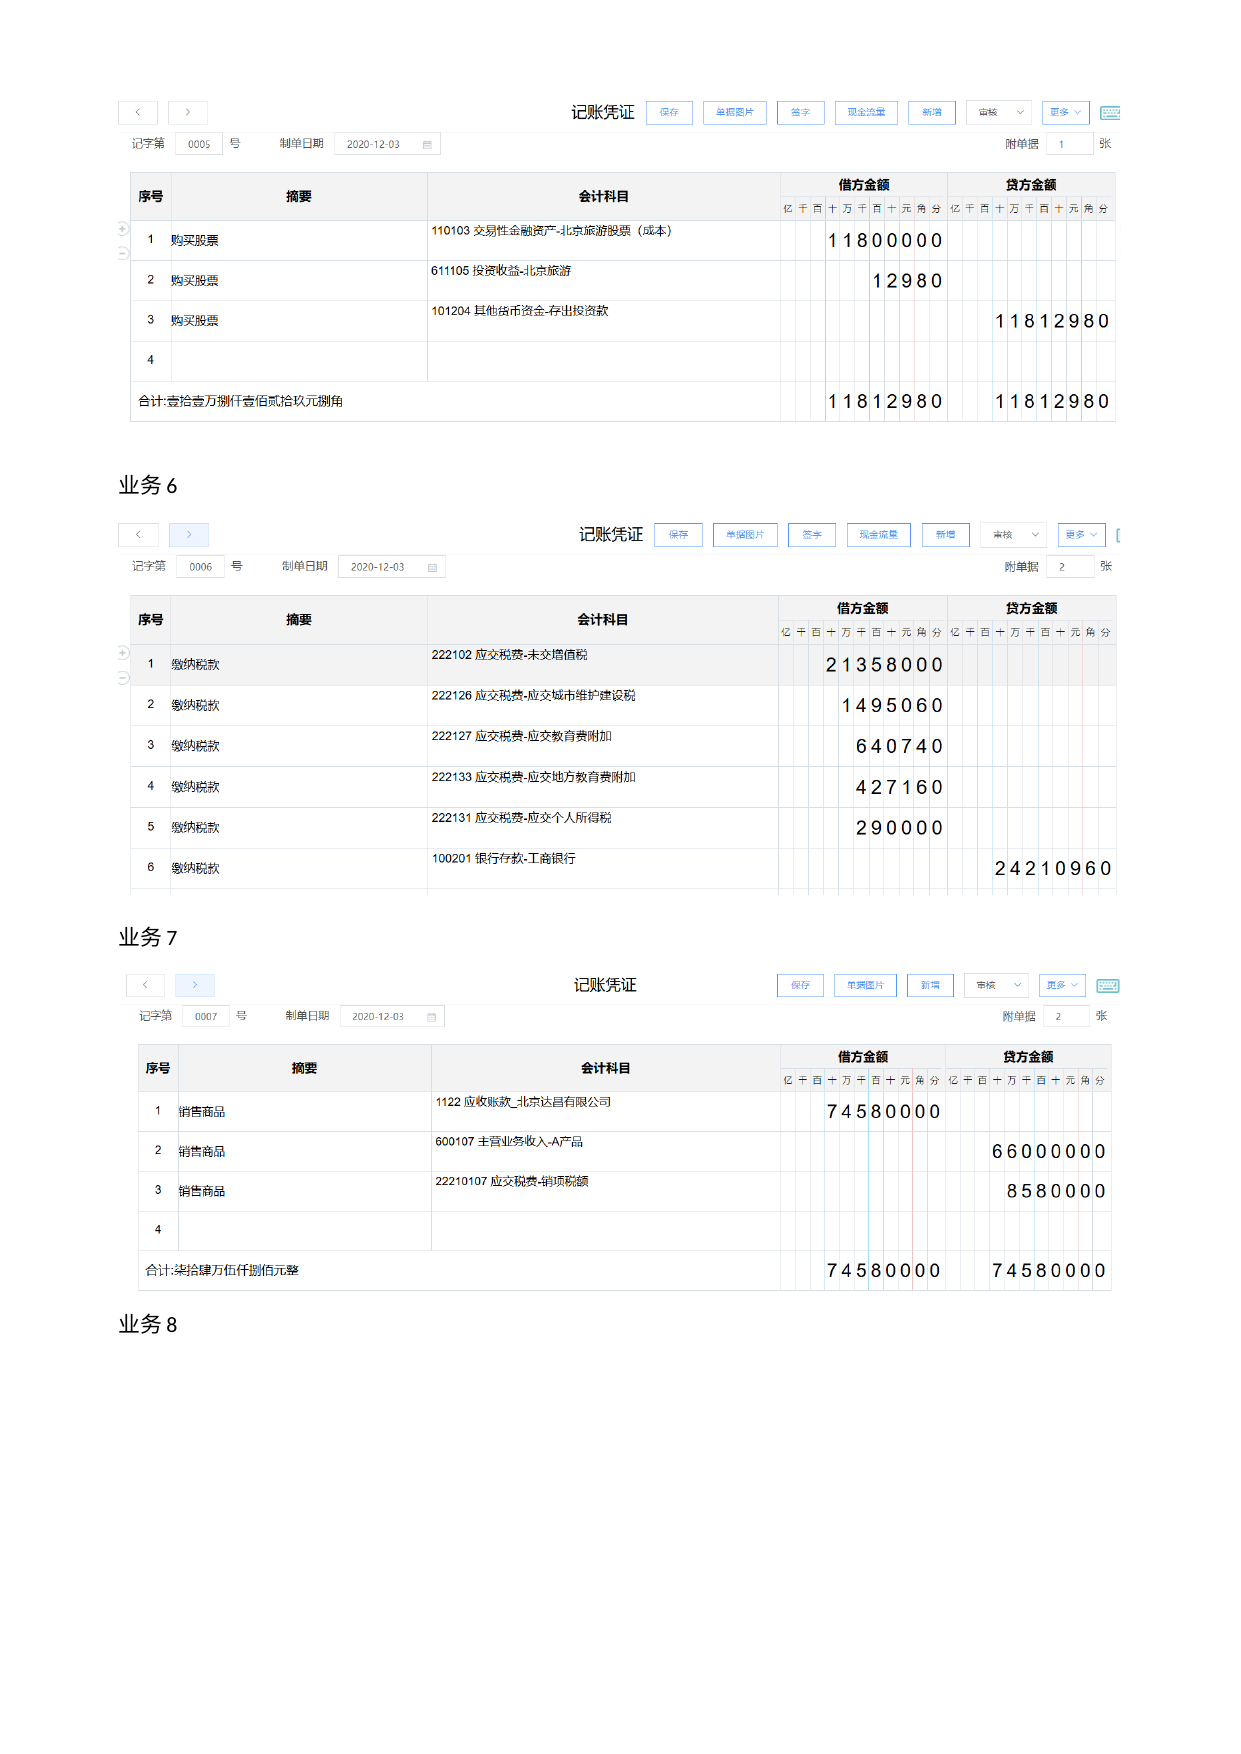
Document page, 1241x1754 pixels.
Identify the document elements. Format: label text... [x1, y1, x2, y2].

picture [118, 97, 1121, 424]
text 业务7 [118, 919, 1122, 952]
picture [118, 516, 1121, 895]
text 业务6 [118, 468, 1122, 500]
text 业务8 [118, 1306, 1122, 1339]
picture [118, 967, 1121, 1293]
